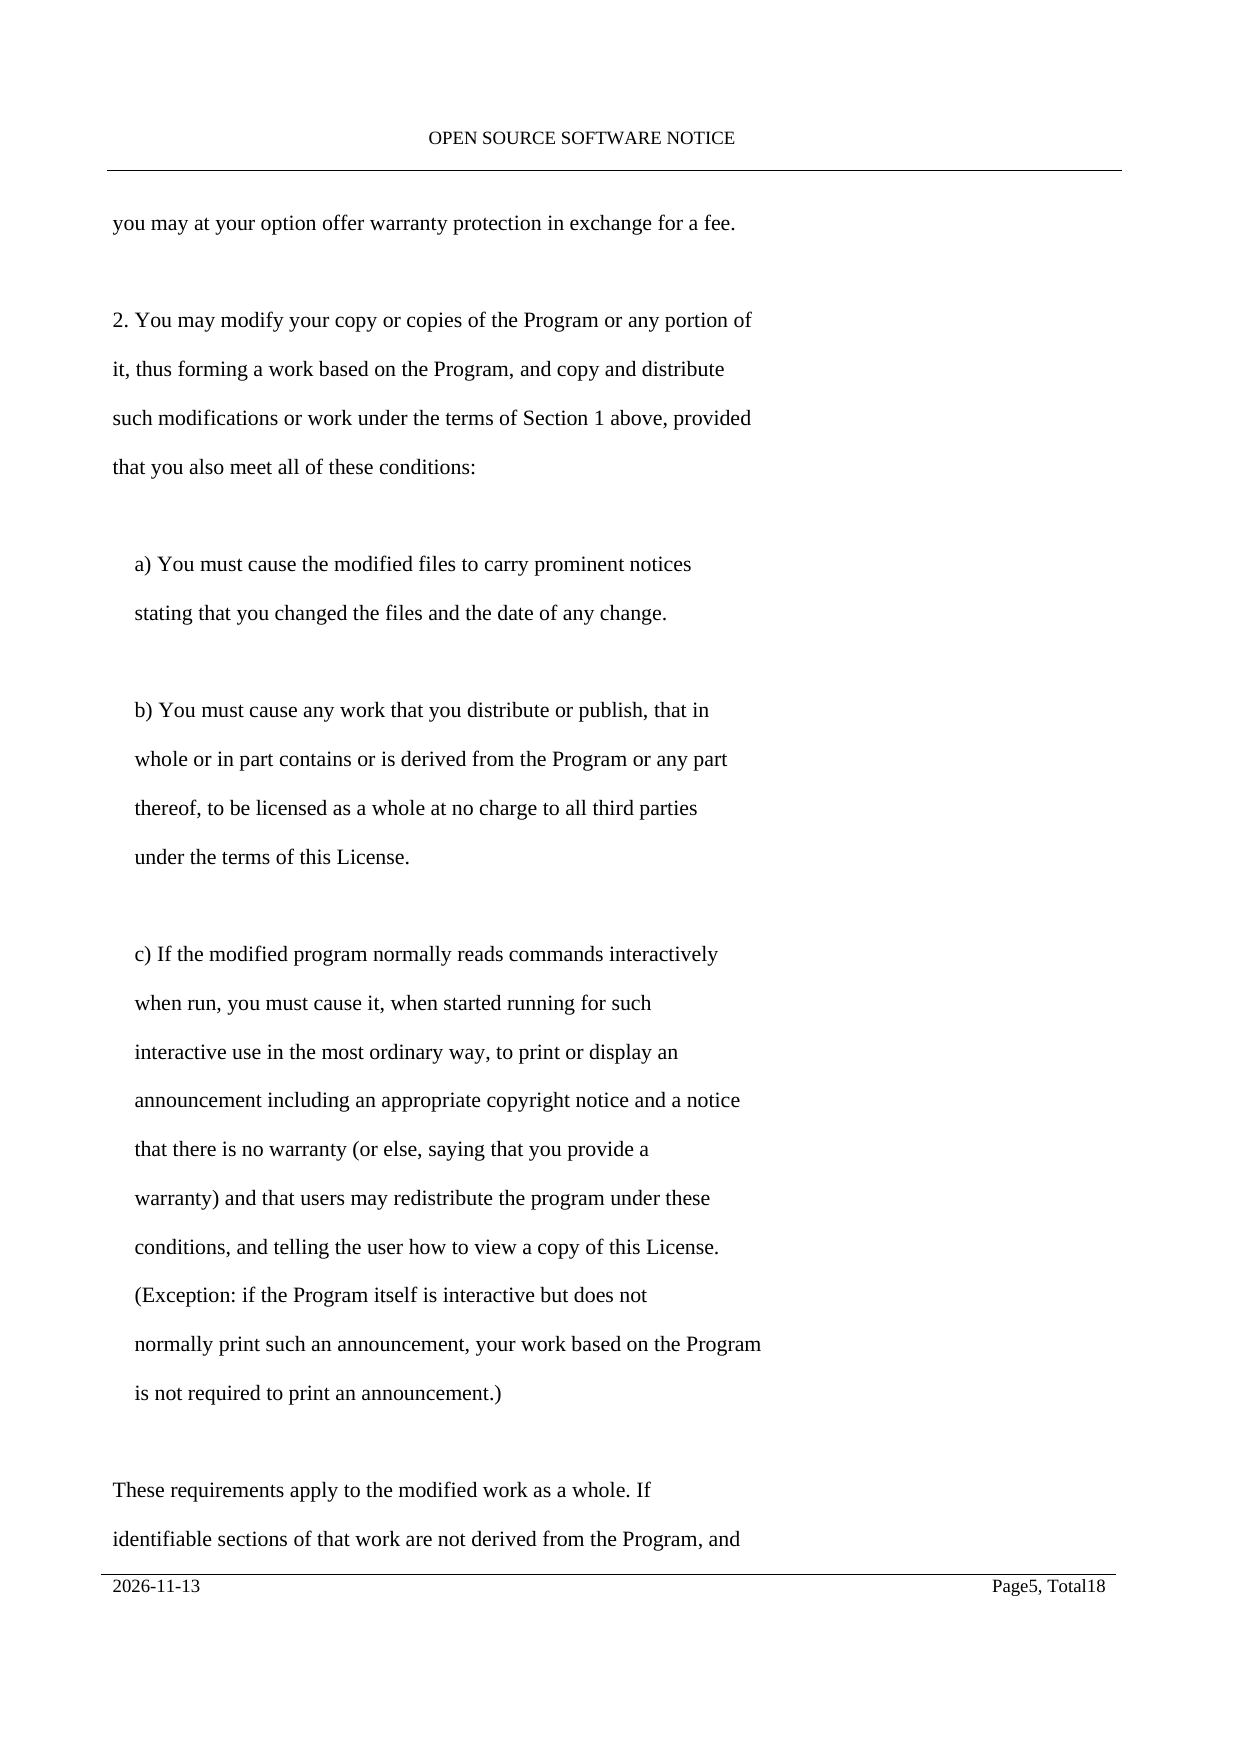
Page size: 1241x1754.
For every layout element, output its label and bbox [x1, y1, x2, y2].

text [112, 206, 1128, 1555]
